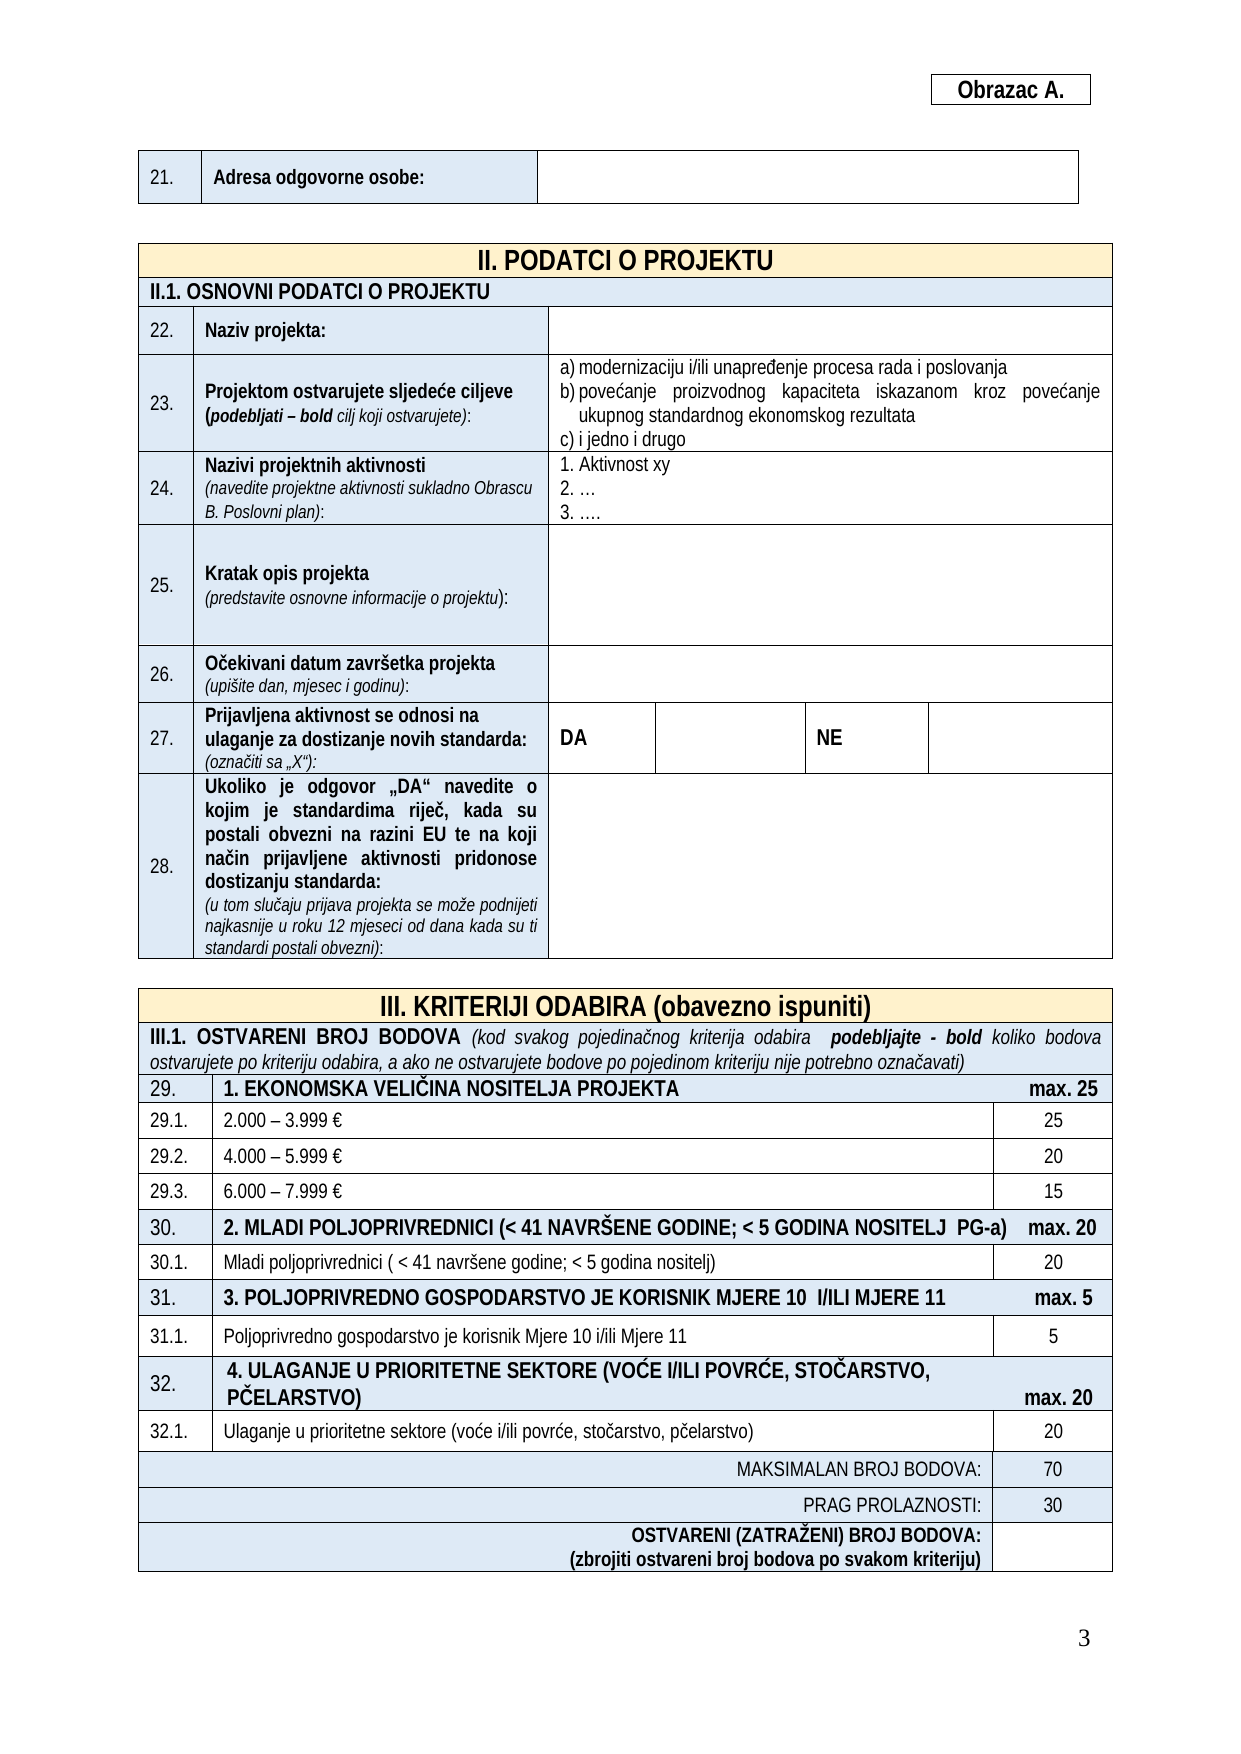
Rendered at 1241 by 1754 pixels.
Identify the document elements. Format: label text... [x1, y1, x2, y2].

table_cell Adresa odgovorne osobe: [202, 151, 537, 203]
table_cell III.1. OSTVARENI BROJ BODOVA (kod svakog pojedinačnog kriterija odabira podebljajte - bold koliko bodova ostvarujete po kriteriju odabira, a ako ne ostvarujete bodove po pojedinom kriteriju nije potrebno označavati) [139, 1023, 1112, 1074]
table_cell Poljoprivredno gospodarstvo je korisnik Mjere 10 i/ili Mjere 11 [213, 1316, 993, 1356]
table_cell Nazivi projektnih aktivnosti (navedite projektne aktivnosti sukladno Obrascu B. Poslovni plan): [194, 452, 548, 524]
table_cell 27. [139, 703, 193, 773]
table_cell Projektom ostvarujete sljedeće ciljeve (podebljati – bold cilj koji ostvarujete): [194, 355, 548, 451]
table_cell 29. [139, 1075, 212, 1102]
table_cell [549, 774, 1112, 958]
table_cell Naziv projekta: [194, 307, 548, 354]
table_cell 28. [139, 774, 193, 958]
table_cell MAKSIMALAN BROJ BODOVA: [139, 1452, 992, 1487]
table_cell [993, 1523, 1112, 1571]
table_cell 21. [139, 151, 201, 203]
table_cell 30. [139, 1210, 212, 1244]
table_cell 32. [139, 1357, 212, 1410]
table_cell 22. [139, 307, 193, 354]
table_cell 26. [139, 646, 193, 702]
table_header III. KRITERIJI ODABIRA (obavezno ispuniti) [139, 989, 1112, 1022]
table_cell 29.2. [139, 1139, 212, 1173]
table_cell Ukoliko je odgovor „DA“ navedite o kojim je standardima riječ, kada su postali obvezni na razini EU te na koji način prijavljene aktivnosti pridonose dostizanju standarda: (u tom slučaju prijava projekta se može podnijeti najkasnije u roku 12 mjeseci od dana kada su ti standardi postali obvezni): [194, 774, 548, 958]
table_cell 1. EKONOMSKA VELIČINA NOSITELJA PROJEKTA max. 25 [213, 1075, 1112, 1102]
table_cell 30.1. [139, 1245, 212, 1279]
table_cell 20 [994, 1411, 1112, 1451]
table_cell Očekivani datum završetka projekta (upišite dan, mjesec i godinu): [194, 646, 548, 702]
table_cell 5 [994, 1316, 1112, 1356]
table_cell 29.1. [139, 1103, 212, 1138]
table_cell 29.3. [139, 1174, 212, 1208]
table_cell [538, 151, 1078, 203]
table_cell 32.1. [139, 1411, 212, 1451]
table_cell 25 [994, 1103, 1112, 1138]
table_cell [549, 525, 1112, 644]
table_cell PRAG PROLAZNOSTI: [139, 1488, 992, 1522]
table_cell 25. [139, 525, 193, 644]
table_cell modernizaciju i/ili unapređenje procesa rada i poslovanja povećanje proizvodnog kapaciteta iskazanom kroz povećanje ukupnog standardnog ekonomskog rezultata i jedno i drugo [549, 355, 1112, 451]
table_cell 15 [994, 1174, 1112, 1208]
table_cell [549, 307, 1112, 354]
table_cell 1. Aktivnost xy 2. … 3. …. [549, 452, 1112, 524]
table_cell 31.1. [139, 1316, 212, 1356]
table_cell 4. ULAGANJE U PRIORITETNE SEKTORE (VOĆE I/ILI POVRĆE, STOČARSTVO, PČELARSTVO) max. 20 [213, 1357, 1112, 1410]
table_cell 20 [994, 1139, 1112, 1173]
table_cell [929, 703, 1112, 773]
table_cell [656, 703, 805, 773]
table_cell II.1. OSNOVNI PODATCI O PROJEKTU [139, 278, 1112, 306]
table_cell OSTVARENI (ZATRAŽENI) BROJ BODOVA: (zbrojiti ostvareni broj bodova po svakom kriteriju) [139, 1523, 992, 1571]
table_cell [549, 646, 1112, 702]
table_cell 30 [993, 1488, 1112, 1522]
table_cell 24. [139, 452, 193, 524]
table_cell 6.000 – 7.999 € [213, 1174, 993, 1208]
table_cell 70 [993, 1452, 1112, 1487]
table_cell 3. POLJOPRIVREDNO GOSPODARSTVO JE KORISNIK MJERE 10 I/ILI MJERE 11 max. 5 [213, 1280, 1112, 1315]
table_cell 20 [994, 1245, 1112, 1279]
table_cell 2.000 – 3.999 € [213, 1103, 993, 1138]
table_cell Kratak opis projekta (predstavite osnovne informacije o projektu): [194, 525, 548, 644]
table_cell Mladi poljoprivrednici ( < 41 navršene godine; < 5 godina nositelj) [213, 1245, 993, 1279]
table_cell DA [549, 703, 655, 773]
table_cell 31. [139, 1280, 212, 1315]
table_cell Prijavljena aktivnost se odnosi na ulaganje za dostizanje novih standarda: (označiti sa „X“): [194, 703, 548, 773]
table_cell NE [806, 703, 928, 773]
table_cell 2. MLADI POLJOPRIVREDNICI (< 41 NAVRŠENE GODINE; < 5 GODINA NOSITELJ PG-a) max. 20 [213, 1210, 1112, 1244]
table_header II. PODATCI O PROJEKTU [139, 244, 1112, 277]
table_cell 4.000 – 5.999 € [213, 1139, 993, 1173]
table_cell 23. [139, 355, 193, 451]
table_cell Ulaganje u prioritetne sektore (voće i/ili povrće, stočarstvo, pčelarstvo) [213, 1411, 993, 1451]
